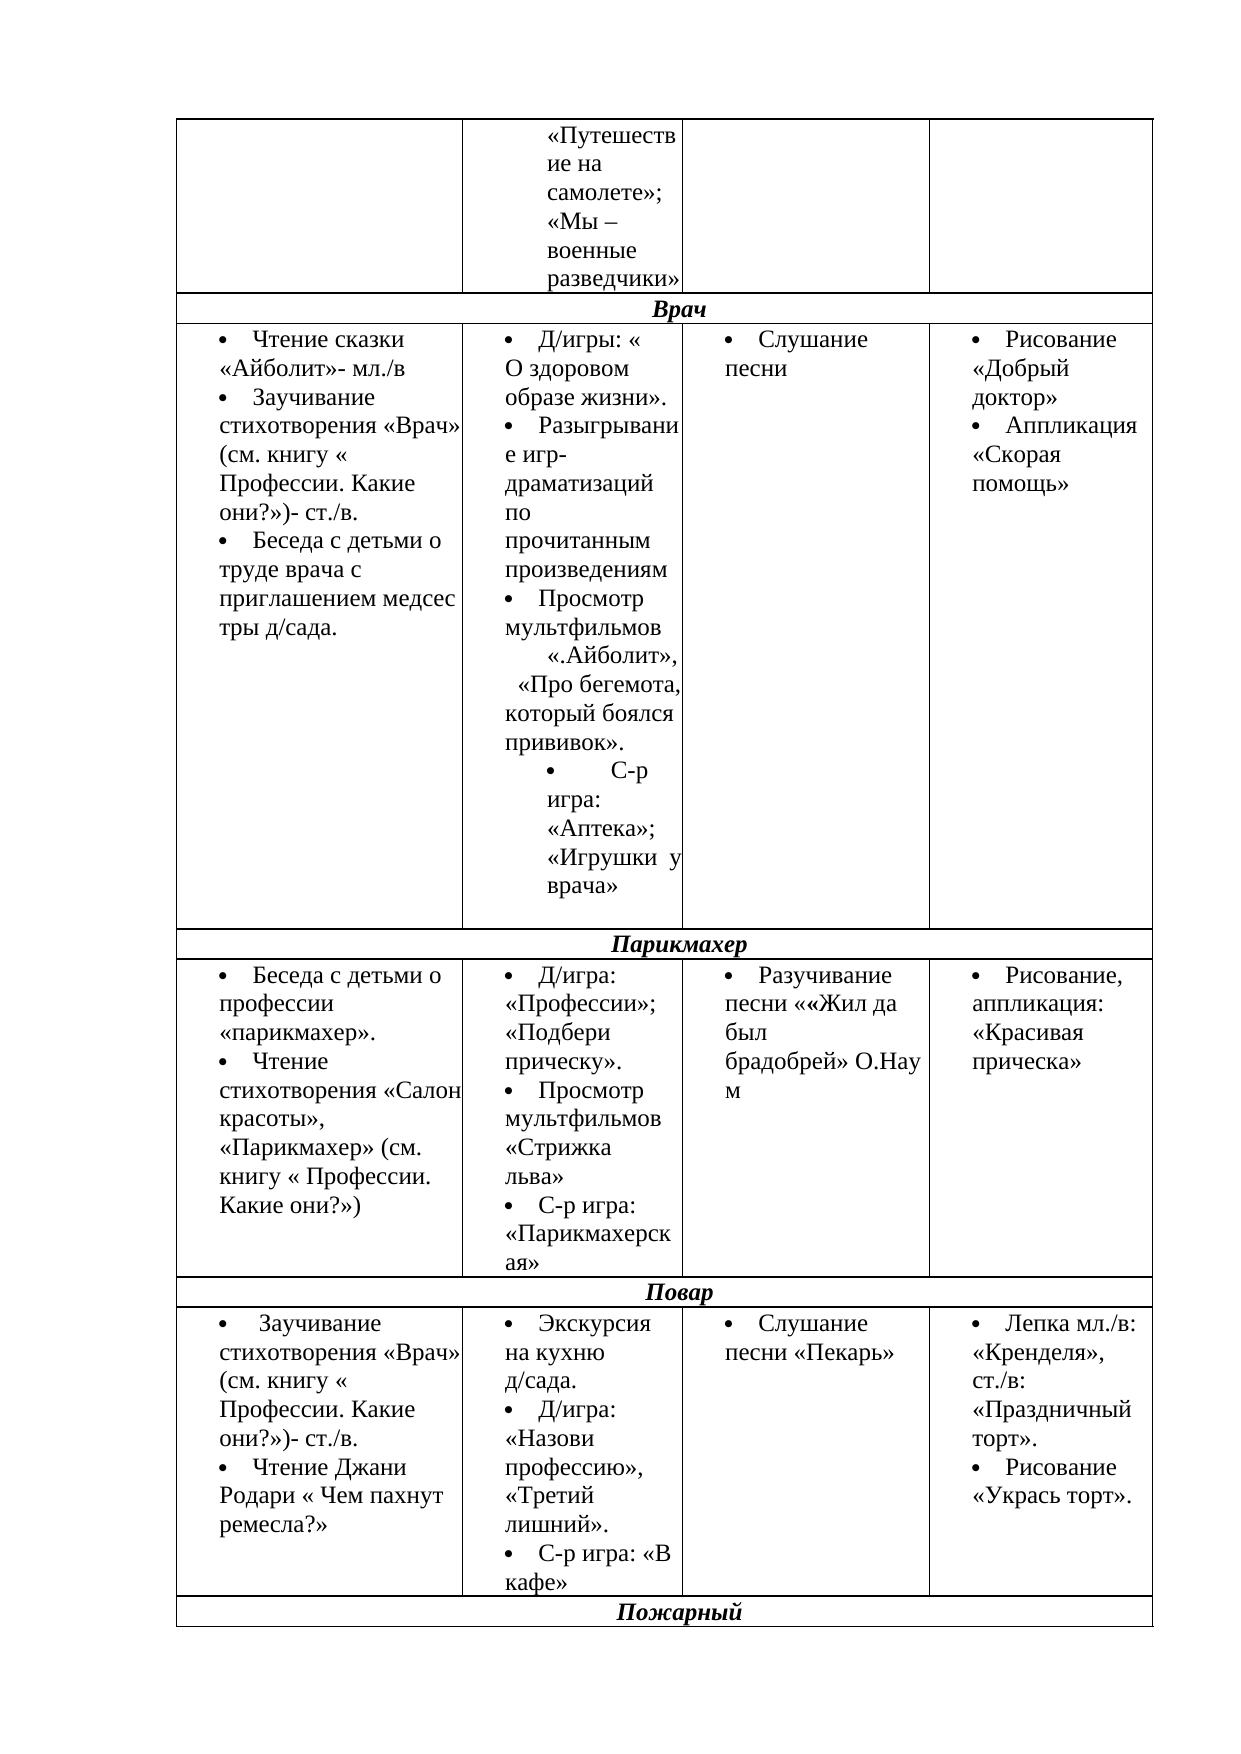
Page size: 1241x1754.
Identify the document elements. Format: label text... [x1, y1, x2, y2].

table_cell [177, 120, 462, 292]
table_cell Рисование, аппликация: «Красивая прическа» [930, 960, 1152, 1276]
table_cell Парикмахер [177, 930, 1152, 958]
table_cell Заучивание стихотворения «Врач» (см. книгу « Профессии. Какие они?»)- ст./в. Чтение Джани Родари « Чем пахнут ремесла?» [177, 1308, 462, 1595]
table_cell Беседа с детьми о профессии «парикмахер». Чтение стихотворения «Салон красоты», «Парикмахер» (см. книгу « Профессии. Какие они?») [177, 960, 462, 1276]
table_cell Лепка мл./в: «Кренделя», ст./в: «Праздничный торт». Рисование «Укрась торт». [930, 1308, 1152, 1595]
table_cell Слушание песни [683, 324, 929, 928]
table_cell Повар [177, 1278, 1152, 1306]
table_cell Слушание песни «Пекарь» [683, 1308, 929, 1595]
table_cell Экскурсия на кухню д/сада. Д/игра: «Назови профессию», «Третий лишний». С-р игра: «В кафе» [463, 1308, 682, 1595]
table_cell Д/игры: « О здоровом образе жизни». Разыгрывание игр- драматизаций по прочитанным произведениям Просмотр мультфильмов «.Айболит», «Про бегемота, который боялся прививок». С-р игра: «Аптека»; «Игрушки у врача» [463, 324, 682, 928]
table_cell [930, 120, 1152, 292]
table_cell Рисование «Добрый доктор» Аппликация «Скорая помощь» [930, 324, 1152, 928]
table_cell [683, 120, 929, 292]
table_cell Чтение сказки «Айболит»- мл./в Заучивание стихотворения «Врач» (см. книгу « Профессии. Какие они?»)- ст./в. Беседа с детьми о труде врача с приглашением медсестры д/сада. [177, 324, 462, 928]
table_cell Разучивание песни ««Жил да был брадобрей» О.Наум [683, 960, 929, 1276]
table_cell Врач [177, 294, 1152, 322]
table_cell Пожарный [177, 1597, 1152, 1626]
table_cell Д/игра: «Профессии»; «Подбери прическу». Просмотр мультфильмов «Стрижка льва» С-р игра: «Парикмахерская» [463, 960, 682, 1276]
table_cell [463, 120, 682, 292]
